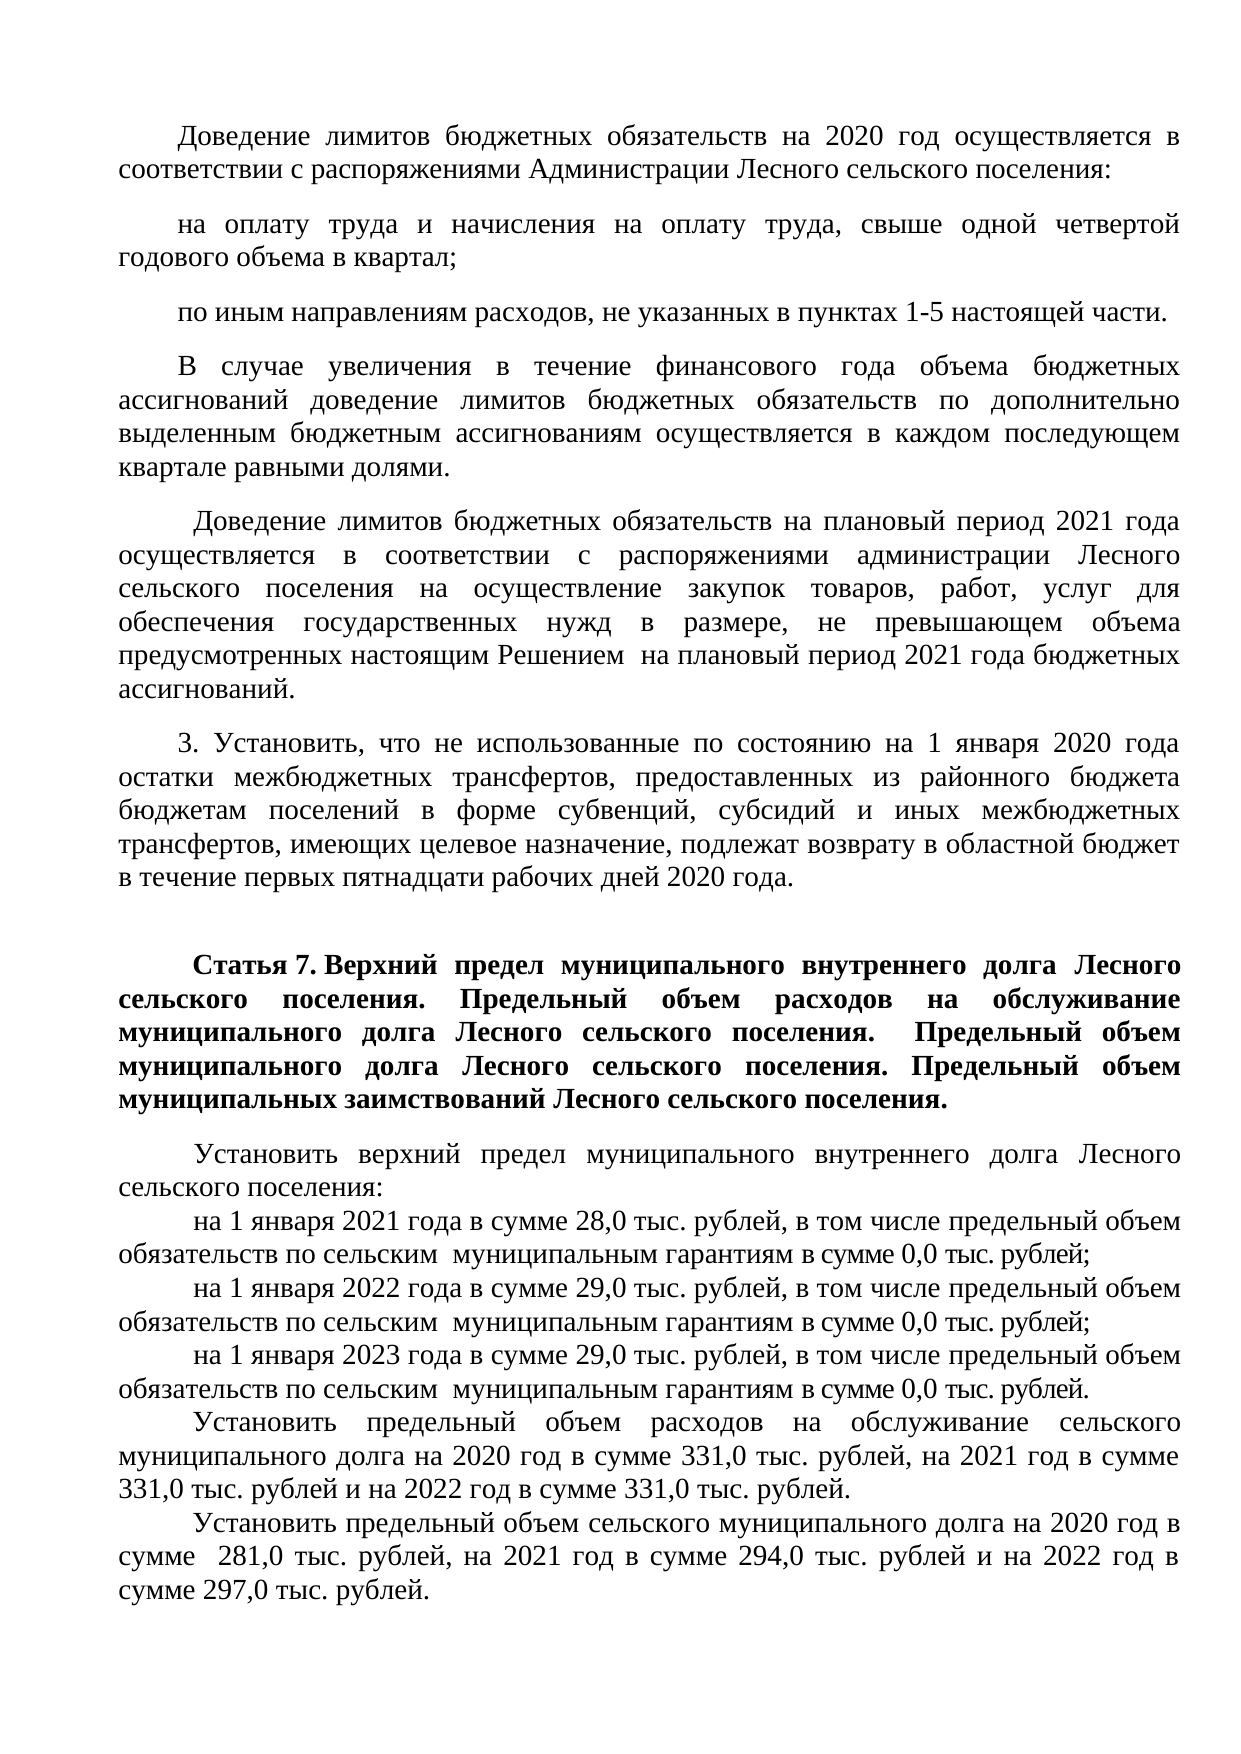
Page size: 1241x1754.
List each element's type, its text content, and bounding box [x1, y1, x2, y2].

text Доведение лимитов бюджетных обязательств на 2020 год осуществляется в соответствии с распоряжениями Администрации Лесного сельского поселения: [118, 118, 1181, 185]
text на 1 января 2023 года в сумме 29,0 тыс. рублей, в том числе предельный объем обязательств по сельским муниципальным гарантиям в сумме 0,0 тыс. рублей. [118, 1337, 1181, 1404]
text Статья 7. Верхний предел муниципального внутреннего долга Лесного сельского поселения. Предельный объем расходов на обслуживание муниципального долга Лесного сельского поселения. Предельный объем муниципального долга Лесного сельского поселения. Предельный объем муниципальных заимствований Лесного сельского поселения. [118, 947, 1181, 1115]
text по иным направлениям расходов, не указанных в пунктах 1-5 настоящей части. [118, 294, 1181, 327]
text Доведение лимитов бюджетных обязательств на плановый период 2021 года осуществляется в соответствии с распоряжениями администрации Лесного сельского поселения на осуществление закупок товаров, работ, услуг для обеспечения государственных нужд в размере, не превышающем объема предусмотренных настоящим Решением на плановый период 2021 года бюджетных ассигнований. [118, 503, 1181, 704]
text Установить верхний предел муниципального внутреннего долга Лесного сельского поселения: [118, 1136, 1181, 1203]
text Установить предельный объем сельского муниципального долга на 2020 год в сумме 281,0 тыс. рублей, на 2021 год в сумме 294,0 тыс. рублей и на 2022 год в сумме 297,0 тыс. рублей. [118, 1505, 1181, 1606]
text В случае увеличения в течение финансового года объема бюджетных ассигнований доведение лимитов бюджетных обязательств по дополнительно выделенным бюджетным ассигнованиям осуществляется в каждом последующем квартале равными долями. [118, 348, 1181, 482]
text 3. Установить, что не использованные по состоянию на 1 января 2020 года остатки межбюджетных трансфертов, предоставленных из районного бюджета бюджетам поселений в форме субвенций, субсидий и иных межбюджетных трансфертов, имеющих целевое назначение, подлежат возврату в областной бюджет в течение первых пятнадцати рабочих дней 2020 года. [118, 725, 1181, 893]
text на 1 января 2022 года в сумме 29,0 тыс. рублей, в том числе предельный объем обязательств по сельским муниципальным гарантиям в сумме 0,0 тыс. рублей; [118, 1270, 1181, 1337]
text на оплату труда и начисления на оплату труда, свыше одной четвертой годового объема в квартал; [118, 206, 1181, 273]
text Установить предельный объем расходов на обслуживание сельского муниципального долга на 2020 год в сумме 331,0 тыс. рублей, на 2021 год в сумме 331,0 тыс. рублей и на 2022 год в сумме 331,0 тыс. рублей. [118, 1404, 1181, 1505]
text на 1 января 2021 года в сумме 28,0 тыс. рублей, в том числе предельный объем обязательств по сельским муниципальным гарантиям в сумме 0,0 тыс. рублей; [118, 1203, 1181, 1270]
